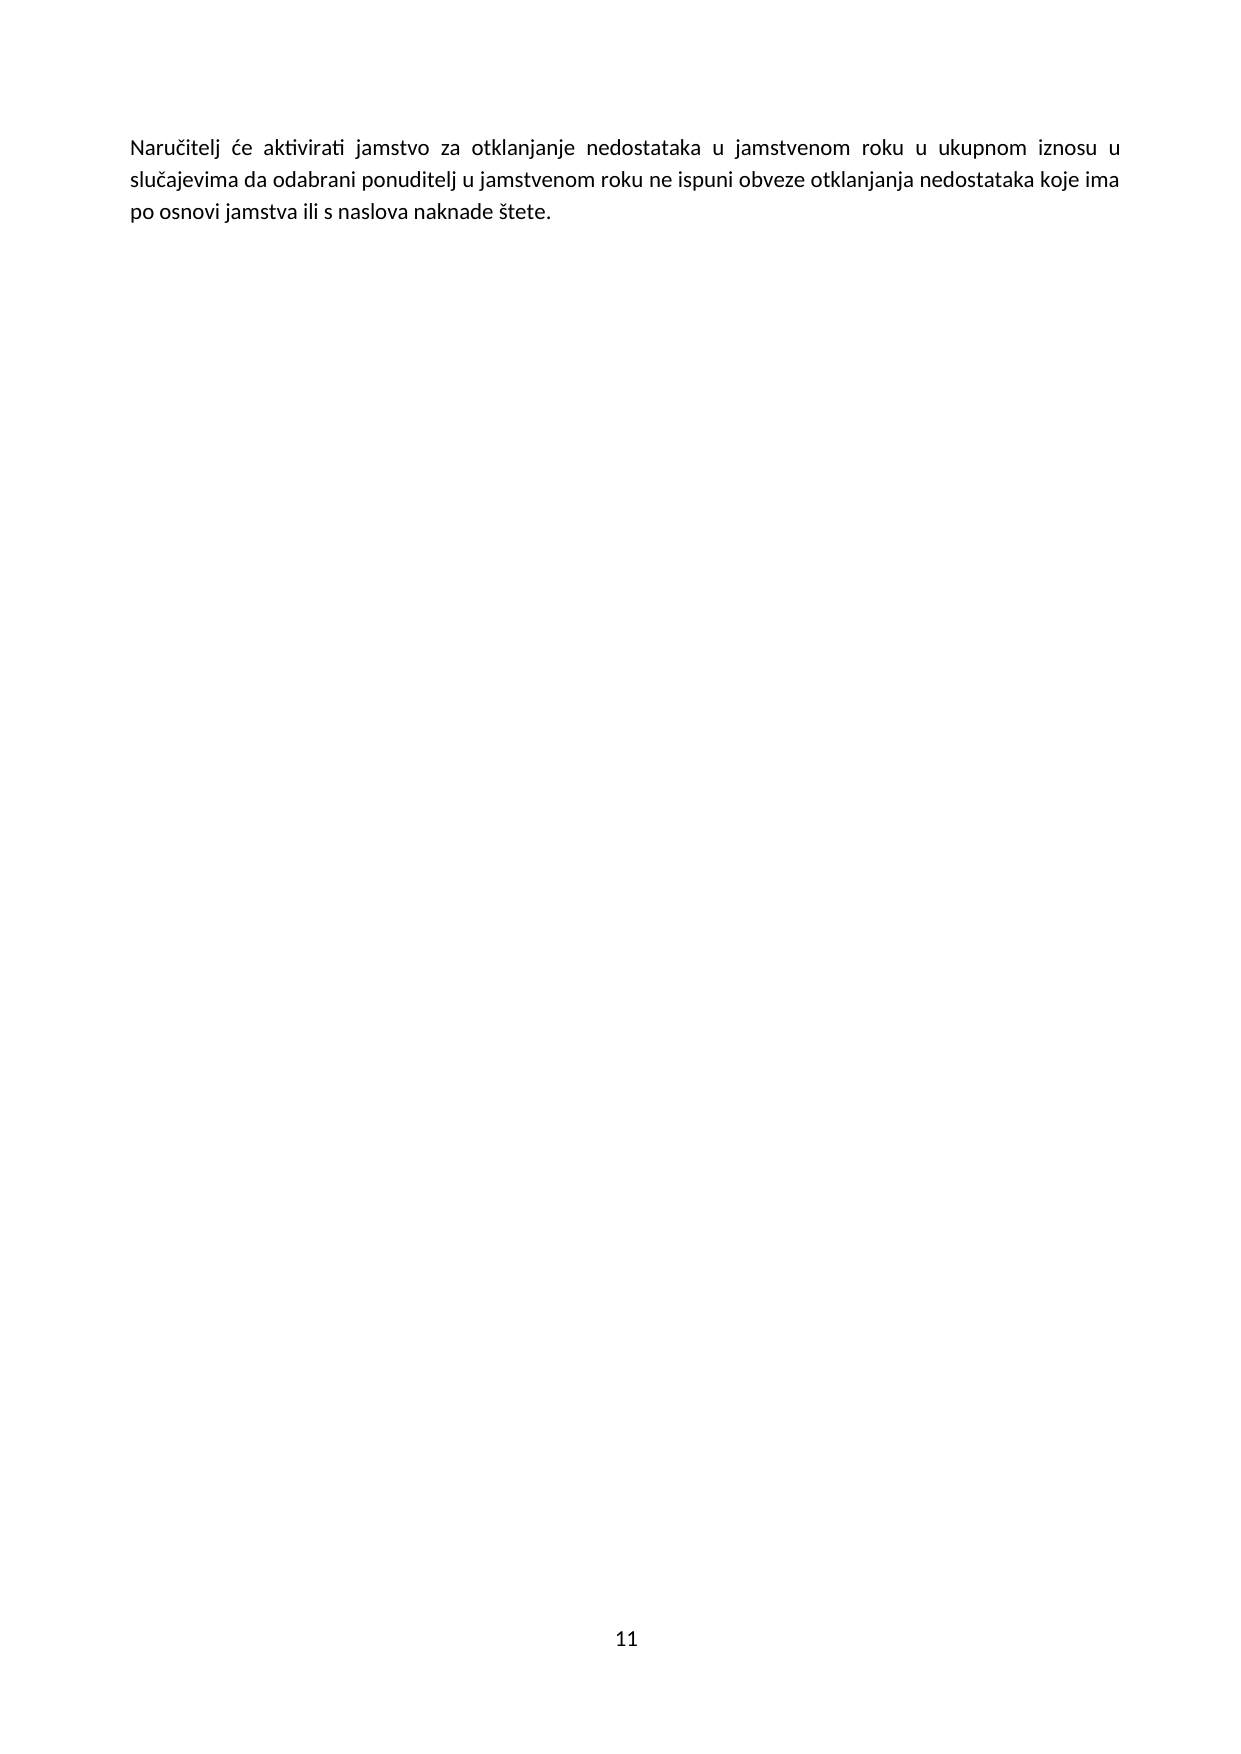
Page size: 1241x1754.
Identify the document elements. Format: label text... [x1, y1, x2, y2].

text Naručitelj će aktivirati jamstvo za otklanjanje nedostataka u jamstvenom roku u ukupnom iznosu u slučajevima da odabrani ponuditelj u jamstvenom roku ne ispuni obveze otklanjanja nedostataka koje ima po osnovi jamstva ili s naslova naknade štete. [130, 133, 1122, 225]
